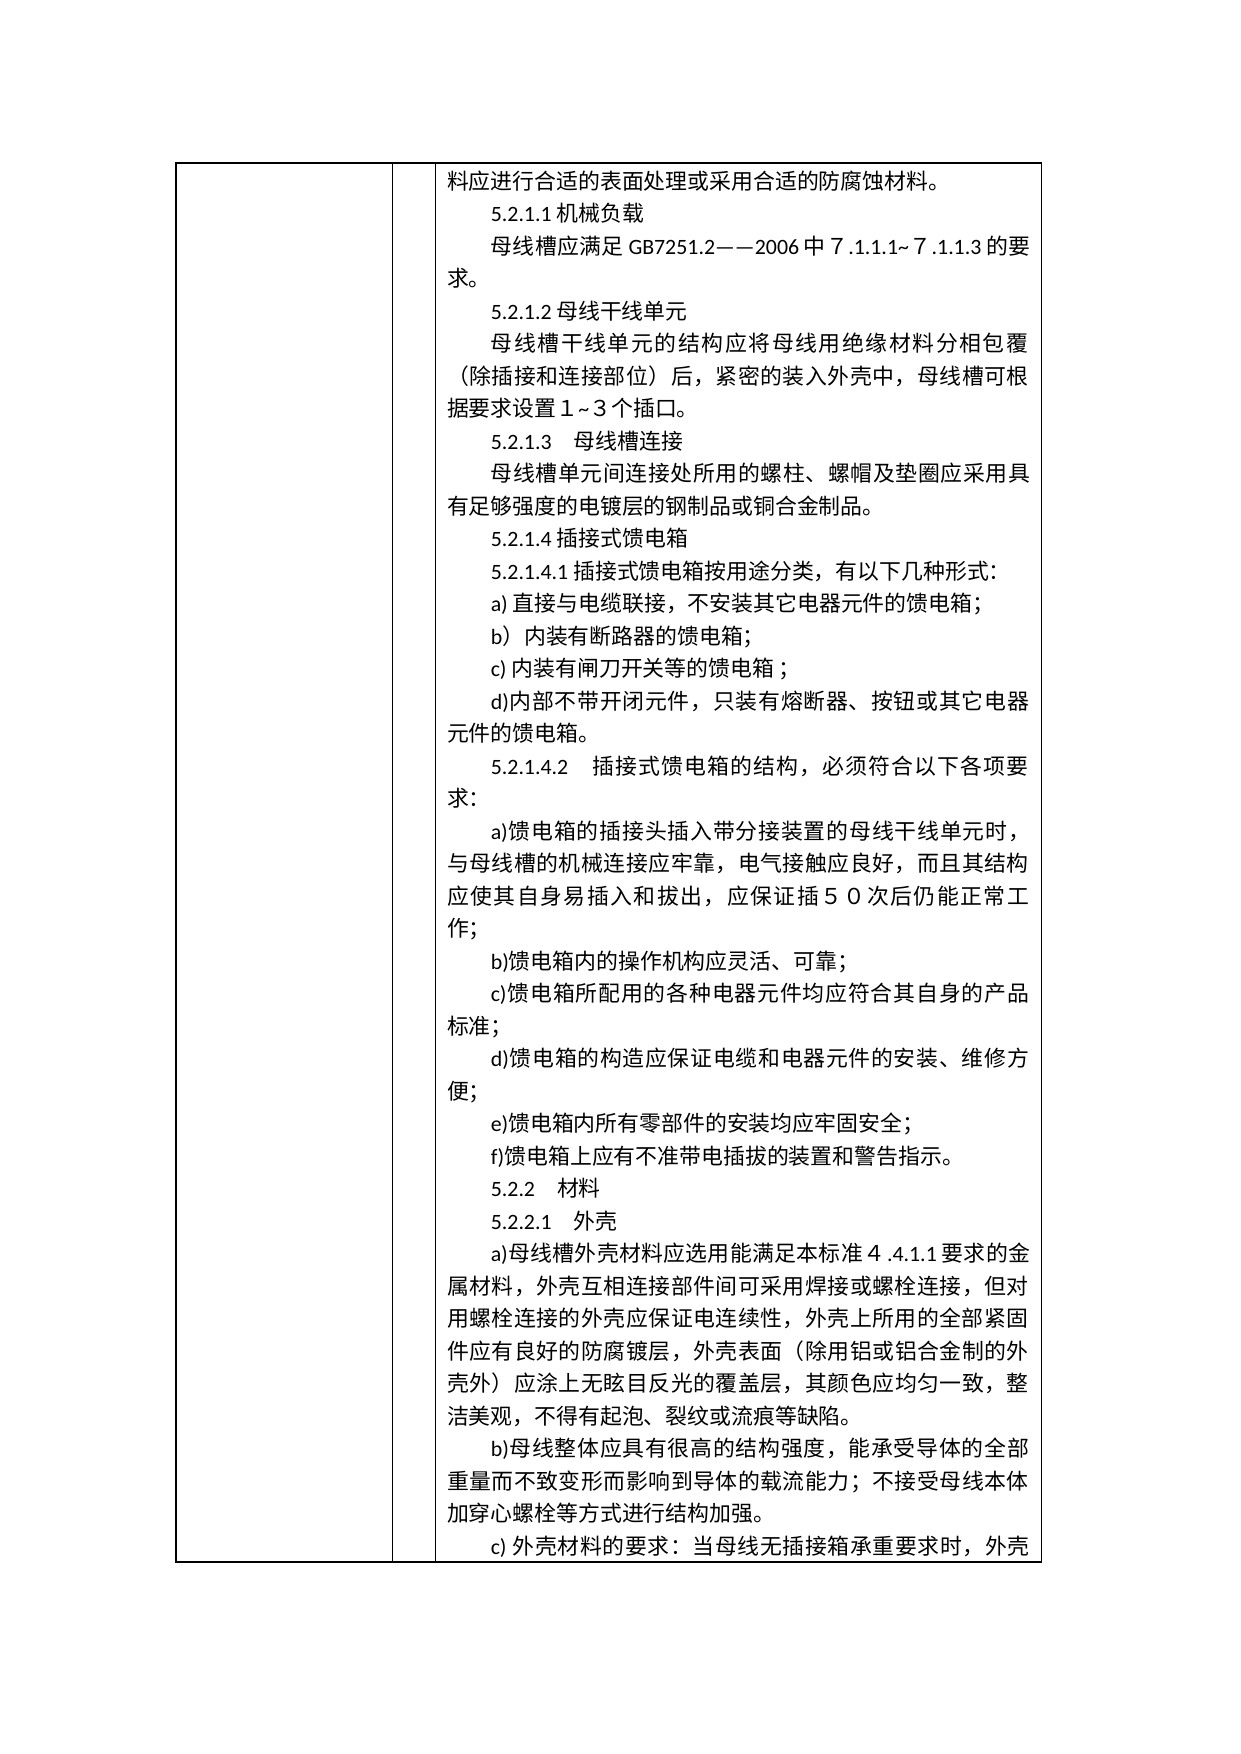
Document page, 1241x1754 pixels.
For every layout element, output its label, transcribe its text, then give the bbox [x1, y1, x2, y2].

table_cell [436, 164, 1041, 1561]
table_cell [177, 164, 392, 1561]
table_cell 1 [393, 164, 435, 1561]
